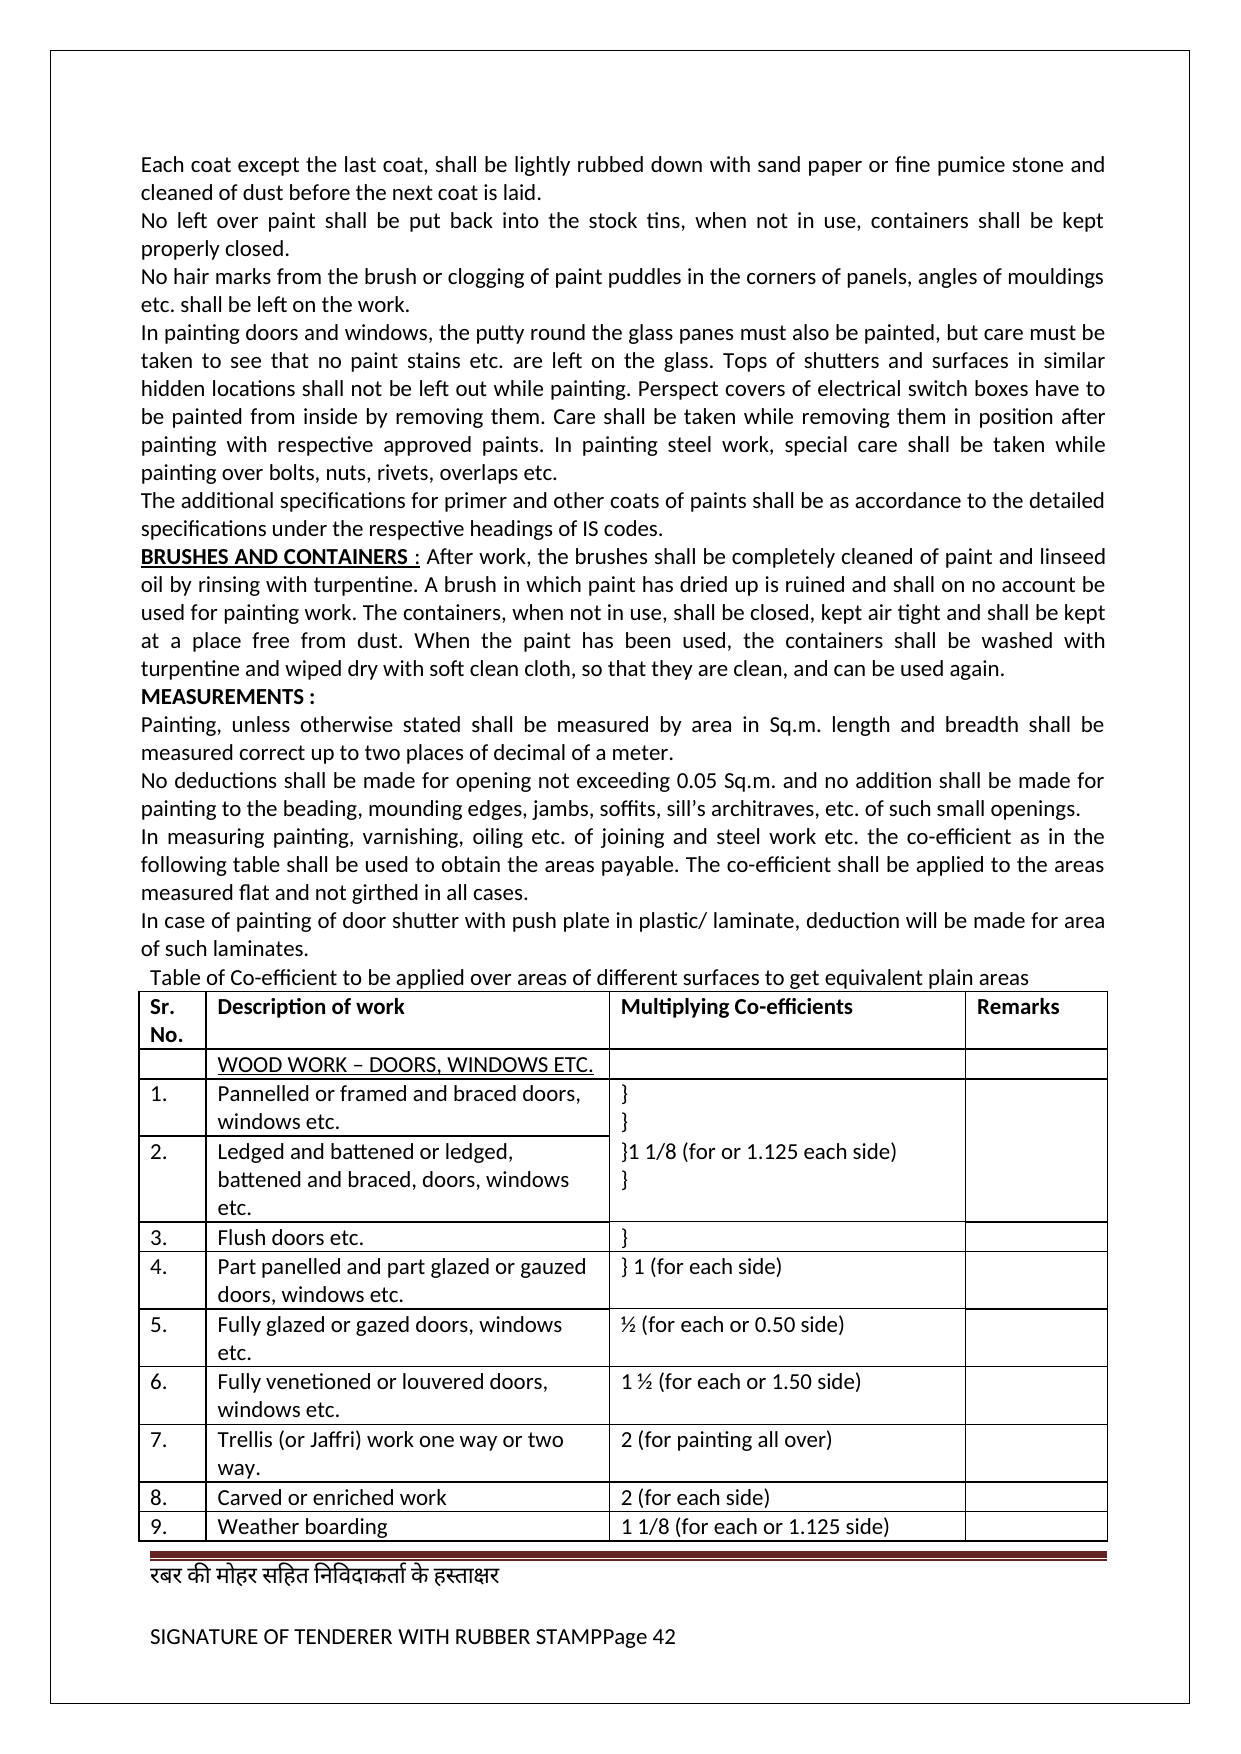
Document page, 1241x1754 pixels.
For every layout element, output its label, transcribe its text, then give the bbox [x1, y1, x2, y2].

table_cell 9. [140, 1512, 205, 1540]
table_cell ½ (for each or 0.50 side) [610, 1309, 965, 1366]
table_cell [966, 1223, 1107, 1251]
table_cell 2 (for painting all over) [610, 1425, 965, 1481]
table_cell Pannelled or framed and braced doors, windows etc. [207, 1080, 609, 1135]
text The additional specifications for primer and other coats of paints shall be as accordance to the detailed specifications under the respective headings of IS codes. [141, 486, 1107, 542]
table_cell }1 1/8 (for or 1.125 each side) } [610, 1135, 965, 1221]
table_cell } } [610, 1080, 965, 1135]
table_cell 1. [140, 1080, 205, 1135]
table_cell Flush doors etc. [207, 1223, 609, 1251]
text In painting doors and windows, the putty round the glass panes must also be painted, but care must be taken to see that no paint stains etc. are left on the glass. Tops of shutters and surfaces in similar hidden locations shall not be left out while painting. Perspect covers of electrical switch boxes have to be painted from inside by removing them. Care shall be taken while removing them in position after painting with respective approved paints. In painting steel work, special care shall be taken while painting over bolts, nuts, rivets, overlaps etc. [141, 318, 1107, 486]
table_header Description of work [207, 992, 609, 1048]
table_cell 2. [140, 1137, 205, 1221]
table_cell 4. [140, 1252, 205, 1308]
table_cell [140, 1050, 205, 1078]
text Table of Co-efficient to be applied over areas of different surfaces to get equivalent plain areas [150, 963, 1107, 991]
table_cell 1 ½ (for each or 1.50 side) [610, 1367, 965, 1423]
table_cell Fully venetioned or louvered doors, windows etc. [207, 1367, 609, 1423]
table_cell [966, 1483, 1107, 1511]
table_cell [966, 1050, 1107, 1078]
table_header Multiplying Co-efficients [610, 992, 965, 1048]
table_cell [966, 1367, 1107, 1423]
table_cell [610, 1050, 965, 1078]
table_cell 5. [140, 1310, 205, 1366]
table_cell [966, 1512, 1107, 1540]
table_cell } 1 (for each side) [610, 1252, 965, 1308]
table_cell WOOD WORK – DOORS, WINDOWS ETC. [207, 1050, 609, 1078]
table_cell [966, 1080, 1107, 1135]
table_cell 2 (for each side) [610, 1483, 965, 1511]
table_header Remarks [966, 992, 1107, 1048]
table_cell 7. [140, 1425, 205, 1481]
text Painting, unless otherwise stated shall be measured by area in Sq.m. length and breadth shall be measured correct up to two places of decimal of a meter. [141, 710, 1107, 766]
table_cell Trellis (or Jaffri) work one way or two way. [207, 1425, 609, 1481]
table_cell Fully glazed or gazed doors, windows etc. [207, 1310, 609, 1366]
text BRUSHES AND CONTAINERS : After work, the brushes shall be completely cleaned of paint and linseed oil by rinsing with turpentine. A brush in which paint has dried up is ruined and shall on no account be used for painting work. The containers, when not in use, shall be closed, kept air tight and shall be kept at a place free from dust. When the paint has been used, the containers shall be washed with turpentine and wiped dry with soft clean cloth, so that they are clean, and can be used again. [141, 542, 1107, 682]
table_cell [610, 1512, 965, 1540]
table_cell Part panelled and part glazed or gauzed doors, windows etc. [207, 1252, 609, 1308]
table_header Sr. No. [140, 992, 205, 1048]
text No deductions shall be made for opening not exceeding 0.05 Sq.m. and no addition shall be made for painting to the beading, mounding edges, jambs, soffits, sill’s architraves, etc. of such small openings. [141, 766, 1107, 822]
text In case of painting of door shutter with push plate in plastic/ laminate, deduction will be made for area of such laminates. [141, 907, 1107, 963]
table_cell [966, 1310, 1107, 1366]
table_cell Weather boarding [207, 1512, 609, 1540]
table_cell 3. [140, 1223, 205, 1251]
table_cell } [610, 1222, 965, 1251]
table_cell Ledged and battened or ledged, battened and braced, doors, windows etc. [207, 1137, 609, 1221]
text Each coat except the last coat, shall be lightly rubbed down with sand paper or fine pumice stone and cleaned of dust before the next coat is laid. [141, 150, 1107, 206]
text No hair marks from the brush or clogging of paint puddles in the corners of panels, angles of mouldings etc. shall be left on the work. [141, 262, 1107, 318]
table_cell [966, 1425, 1107, 1481]
table_cell [966, 1252, 1107, 1308]
text In measuring painting, varnishing, oiling etc. of joining and steel work etc. the co-efficient as in the following table shall be used to obtain the areas payable. The co-efficient shall be applied to the areas measured flat and not girthed in all cases. [141, 822, 1107, 907]
table_cell 8. [140, 1483, 205, 1511]
text No left over paint shall be put back into the stock tins, when not in use, containers shall be kept properly closed. [141, 206, 1107, 262]
table_cell Carved or enriched work [207, 1483, 609, 1511]
table_cell [966, 1135, 1107, 1221]
table_cell 6. [140, 1367, 205, 1423]
text MEASUREMENTS : [141, 682, 1107, 710]
